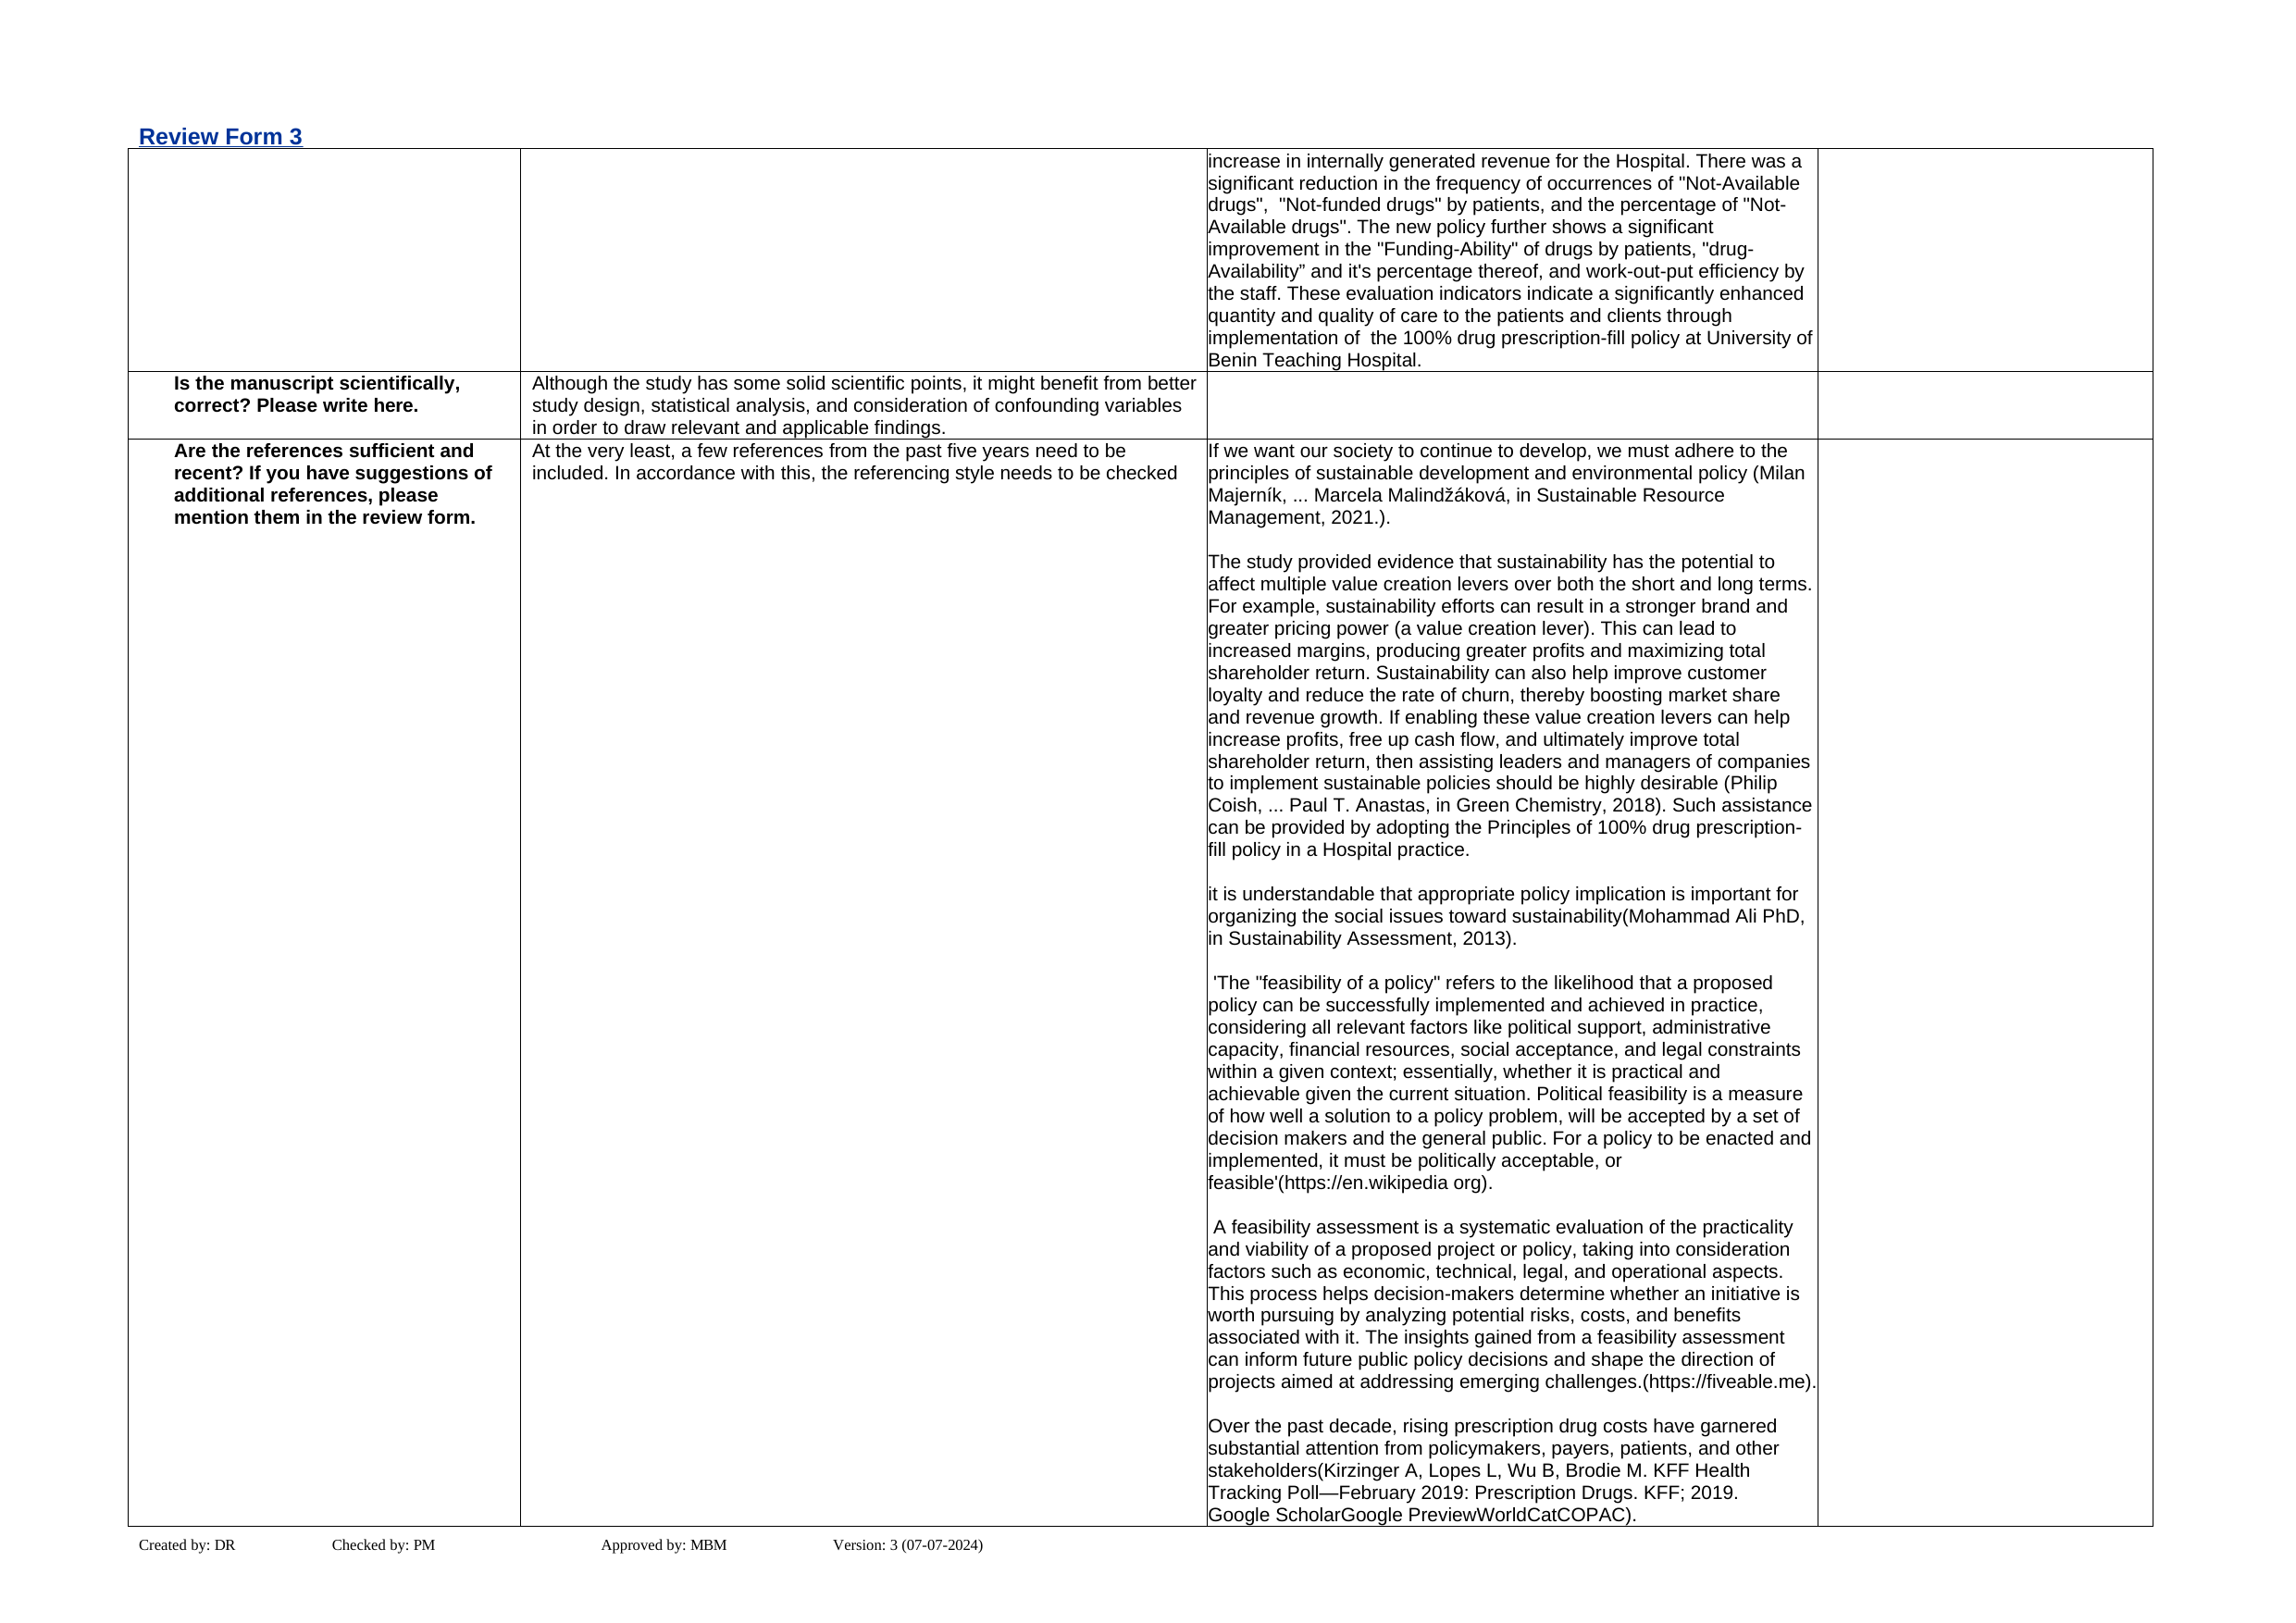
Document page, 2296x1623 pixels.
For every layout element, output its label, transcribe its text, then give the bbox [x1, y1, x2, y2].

table_cell Although the study has some solid scientific points, it might benefit from better study design, statistical analysis, and consideration of confounding variables in order to draw relevant and applicable findings. [521, 372, 1207, 439]
table_cell [1818, 149, 2153, 371]
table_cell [521, 440, 1207, 1526]
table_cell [129, 440, 520, 1526]
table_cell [521, 149, 1207, 371]
table_cell [1818, 440, 2153, 1526]
table_cell [1818, 372, 2153, 439]
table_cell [129, 149, 520, 371]
table_cell Is the manuscript scientifically, correct? Please write here. [129, 372, 520, 439]
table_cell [1208, 149, 1818, 371]
table_cell [1208, 372, 1818, 439]
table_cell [1208, 440, 1818, 1526]
